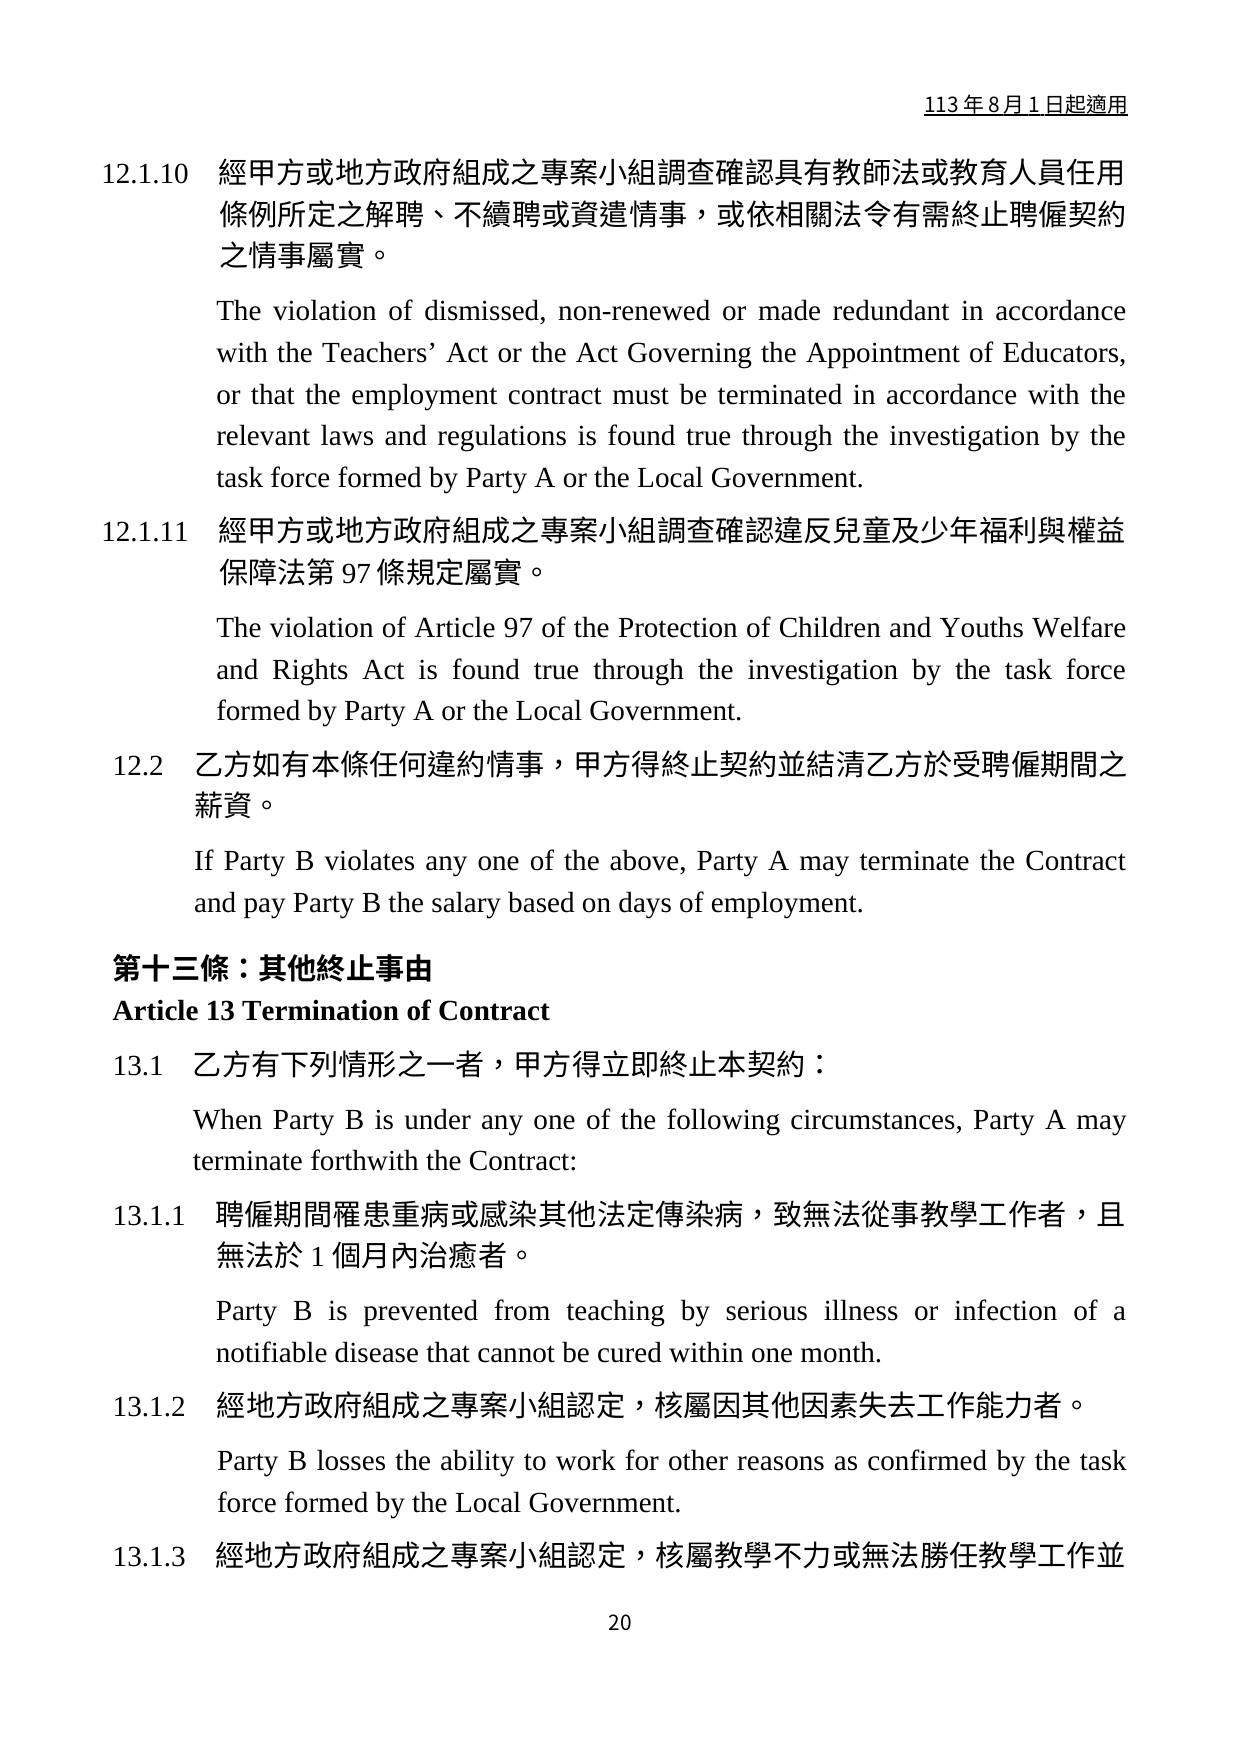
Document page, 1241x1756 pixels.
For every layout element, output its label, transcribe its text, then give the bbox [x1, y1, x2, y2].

text The violation of Article 97 of the Protection of Children and Youths Welfare and Rights Act is found true through the investigation by the task force formed by Party A or the Local Government. [112, 604, 1128, 729]
subtitle Article 13 Termination of Contract [112, 987, 1128, 1029]
list Party B losses the ability to work for other reasons as confirmed by the task force formed by the Local Government. [217, 1437, 1128, 1521]
subtitle 第十三條：其他終止事由 [112, 946, 1128, 987]
list 13.1.2 經地方政府組成之專案小組認定，核屬因其他因素失去工作能力者。 [112, 1383, 1128, 1425]
text 12.1.10 經甲方或地方政府組成之專案小組調查確認具有教師法或教育人員任用條例所定之解聘、不續聘或資遣情事，或依相關法令有需終止聘僱契約之情事屬實。 [101, 150, 1128, 275]
list 13.1.1 聘僱期間罹患重病或感染其他法定傳染病，致無法從事教學工作者，且無法於 1 個月內治癒者。 [112, 1192, 1128, 1275]
text If Party B violates any one of the above, Party A may terminate the Contract and pay Party B the salary based on days of employment. [194, 837, 1128, 921]
text 12.2 乙方如有本條任何違約情事，甲方得終止契約並結清乙方於受聘僱期間之薪資。 [112, 742, 1128, 825]
list 13.1 乙方有下列情形之一者，甲方得立即終止本契約： [112, 1042, 1128, 1083]
list Party B is prevented from teaching by serious illness or infection of a notifiable disease that cannot be cured within one month. [216, 1287, 1128, 1371]
text The violation of dismissed, non-renewed or made redundant in accordance with the Teachers’ Act or the Act Governing the Appointment of Educators, or that the employment contract must be terminated in accordance with the relevant laws and regulations is found true through the investigation by the task force formed by Party A or the Local Government. [112, 287, 1128, 496]
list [112, 1533, 1128, 1575]
text 12.1.11 經甲方或地方政府組成之專案小組調查確認違反兒童及少年福利與權益保障法第97條規定屬實。 [101, 508, 1128, 592]
list When Party B is under any one of the following circumstances, Party A may terminate forthwith the Contract: [193, 1096, 1128, 1179]
